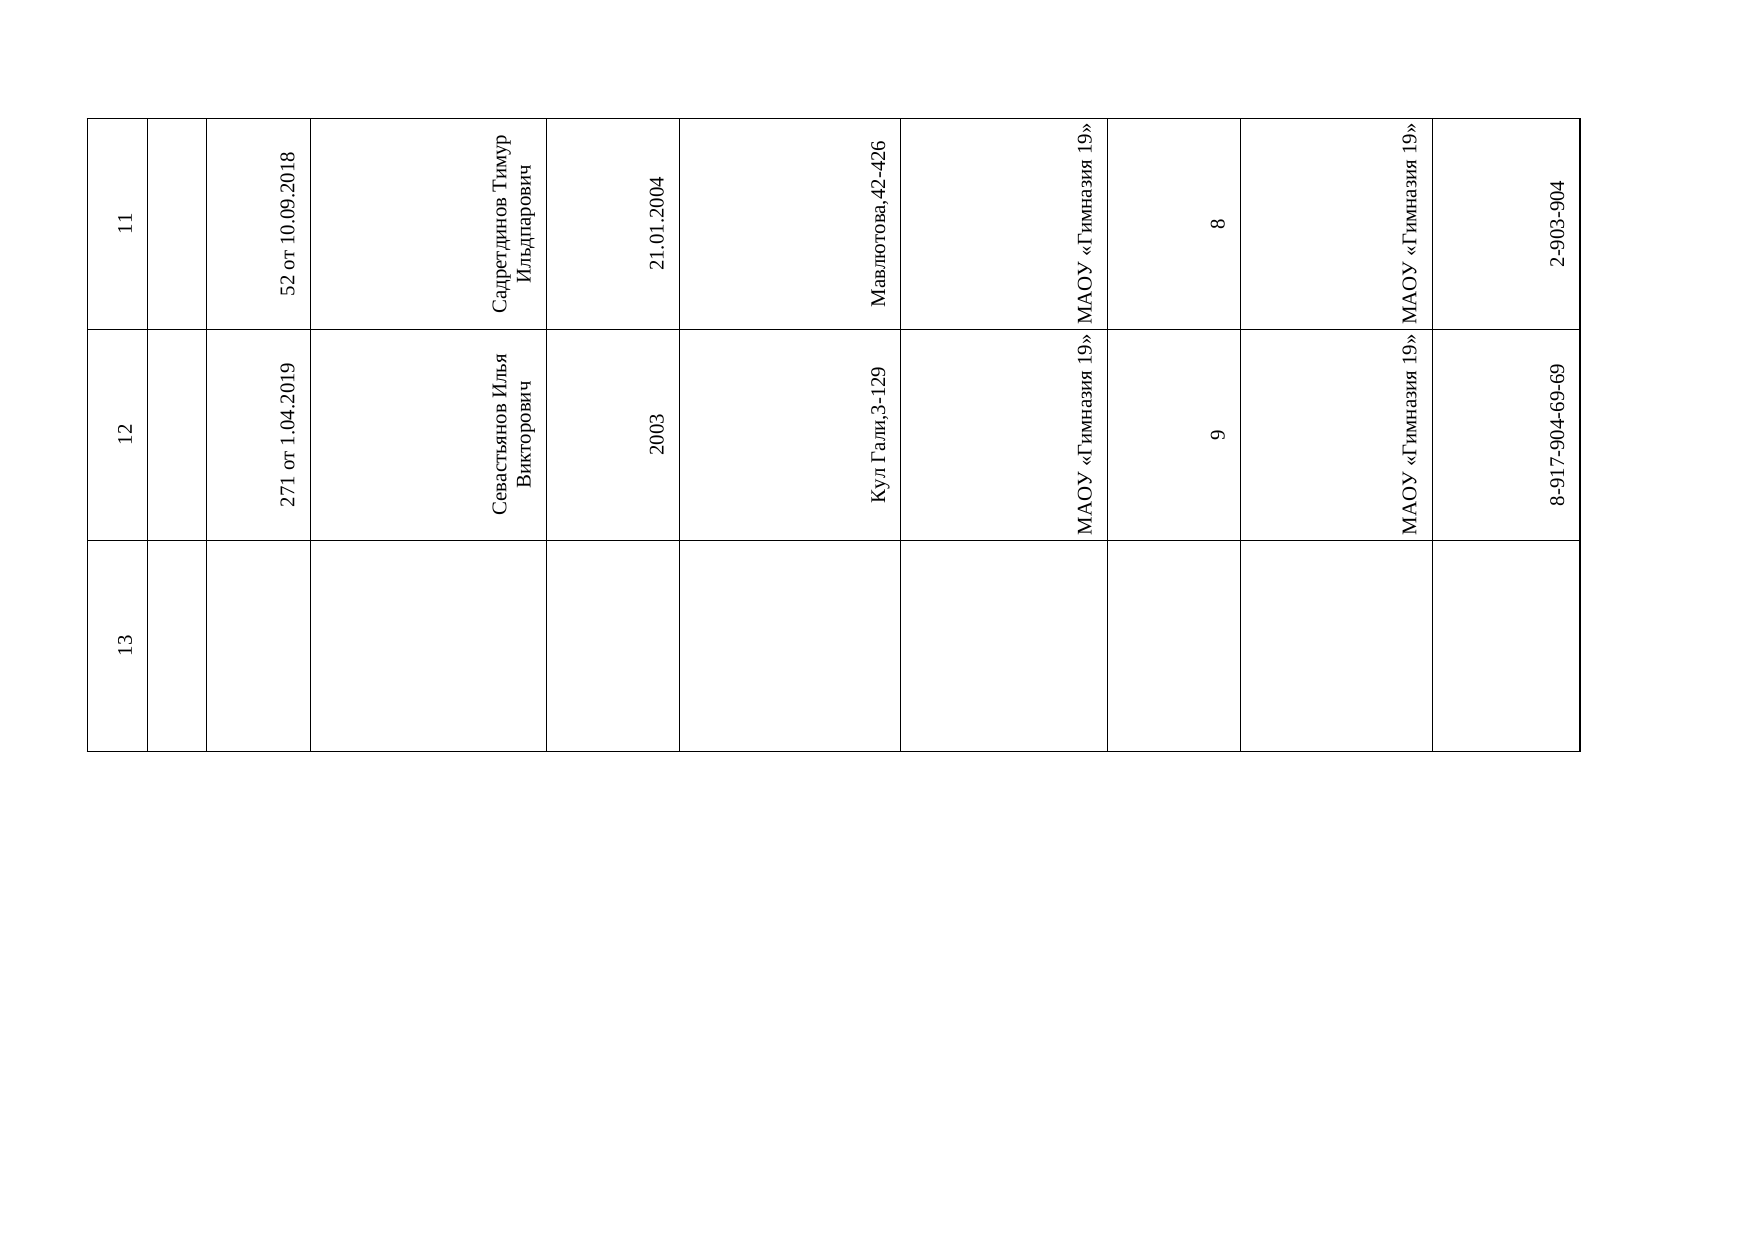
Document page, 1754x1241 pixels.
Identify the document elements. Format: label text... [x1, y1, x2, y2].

table_cell [148, 119, 206, 329]
table_cell 52 от 10.09.2018 [207, 119, 310, 329]
table_cell 2-903-904 [1433, 119, 1579, 329]
table_cell 13 [88, 541, 147, 751]
table_cell Севастьянов Илья Викторович [311, 330, 546, 540]
table_cell [901, 541, 1107, 751]
table_cell МАОУ «Гимназия 19» [901, 119, 1107, 329]
table_cell [547, 541, 679, 751]
table_cell 11 [88, 119, 147, 329]
table_cell [207, 541, 310, 751]
table_cell [148, 330, 206, 540]
table_cell 21.01.2004 [547, 119, 679, 329]
table_cell 8-917-904-69-69 [1433, 330, 1579, 540]
table_cell [1241, 541, 1432, 751]
table_cell Мавлютова,42-426 [680, 119, 900, 329]
table_cell [1433, 541, 1579, 751]
table_cell 2003 [547, 330, 679, 540]
table_cell [1108, 541, 1240, 751]
table_cell [311, 541, 546, 751]
table_cell МАОУ «Гимназия 19» [1241, 330, 1432, 540]
table_cell МАОУ «Гимназия 19» [901, 330, 1107, 540]
table_cell 9 [1108, 330, 1240, 540]
table_cell [148, 541, 206, 751]
table_cell Садретдинов Тимур Ильдпарович [311, 119, 546, 329]
table_cell 271 от 1.04.2019 [207, 330, 310, 540]
table_cell МАОУ «Гимназия 19» [1241, 119, 1432, 329]
table_cell Кул Гали,3-129 [680, 330, 900, 540]
table_cell 12 [88, 330, 147, 540]
table_cell [680, 541, 900, 751]
table_cell 8 [1108, 119, 1240, 329]
